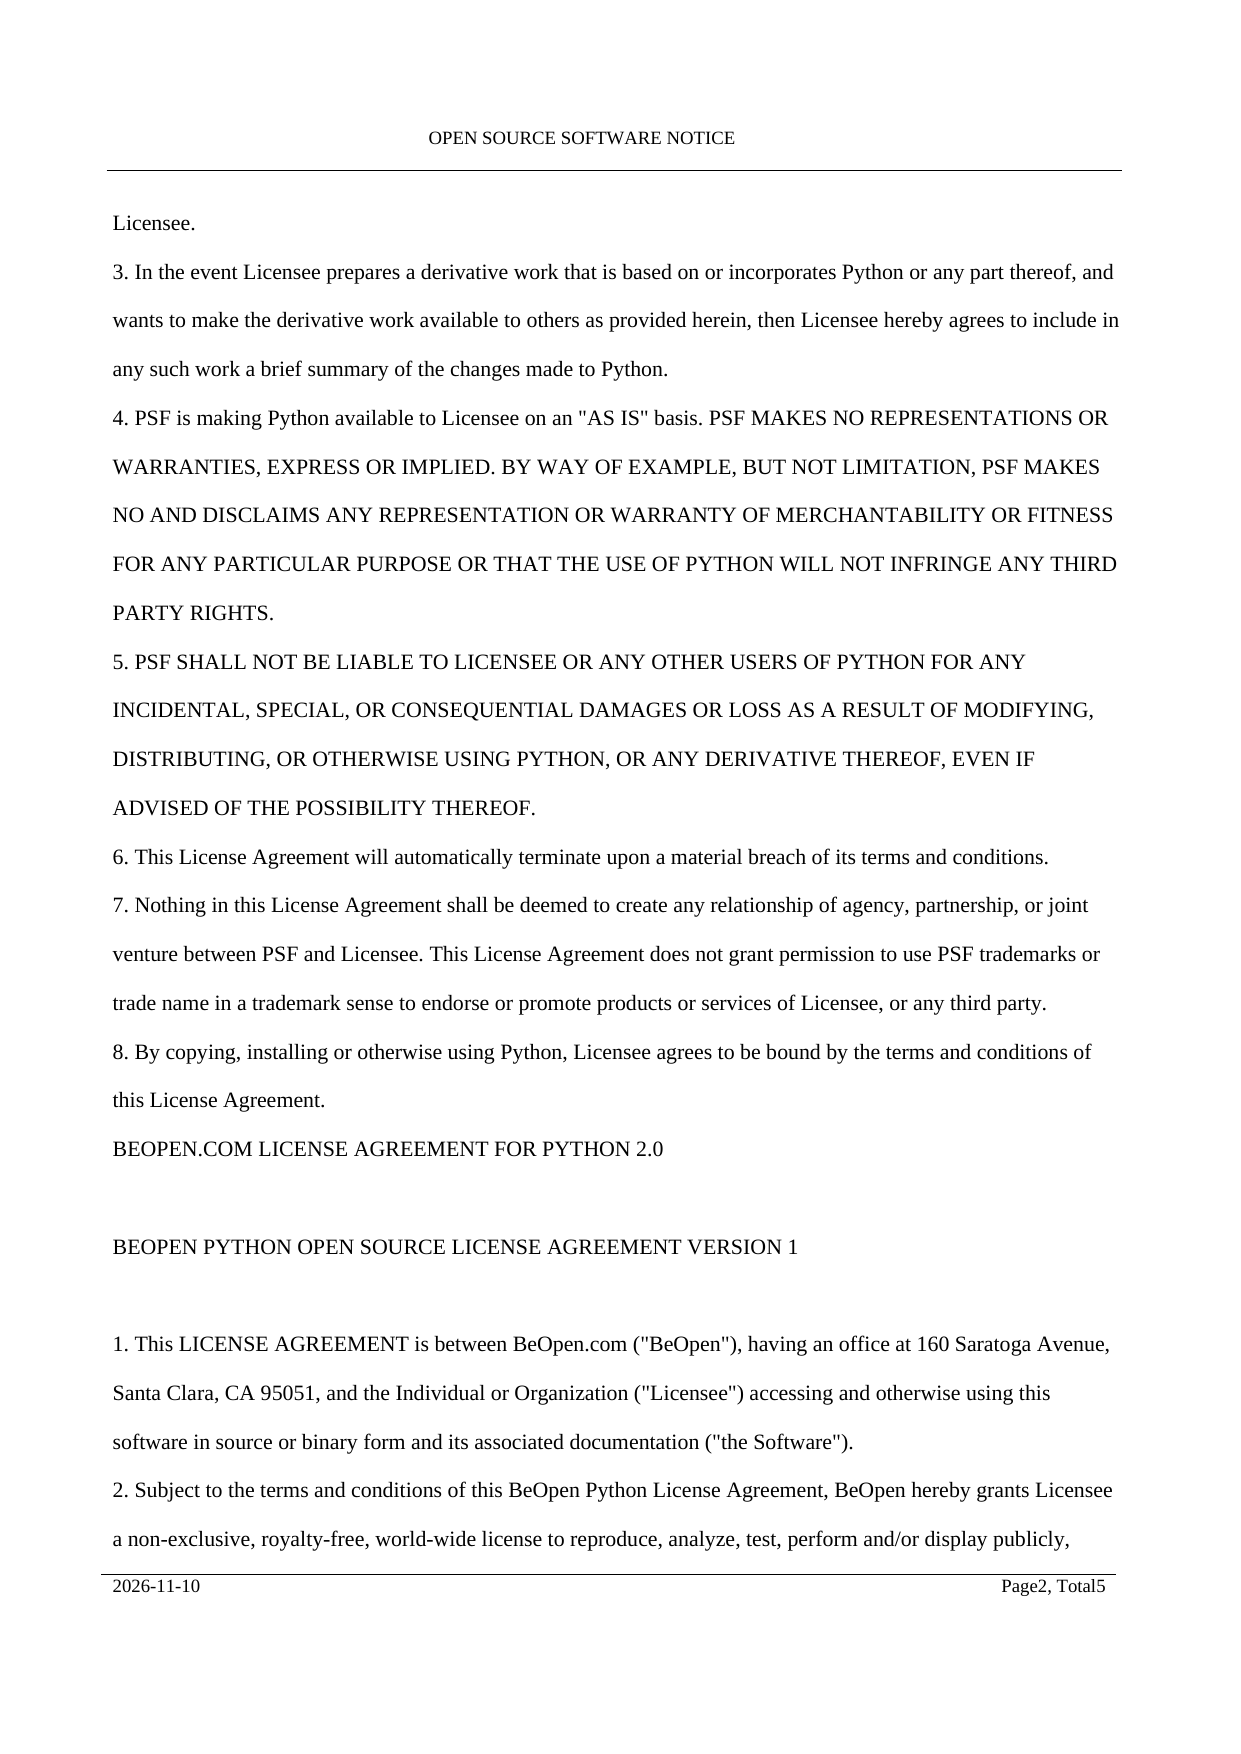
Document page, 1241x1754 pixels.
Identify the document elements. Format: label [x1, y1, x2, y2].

text [112, 206, 1128, 1555]
